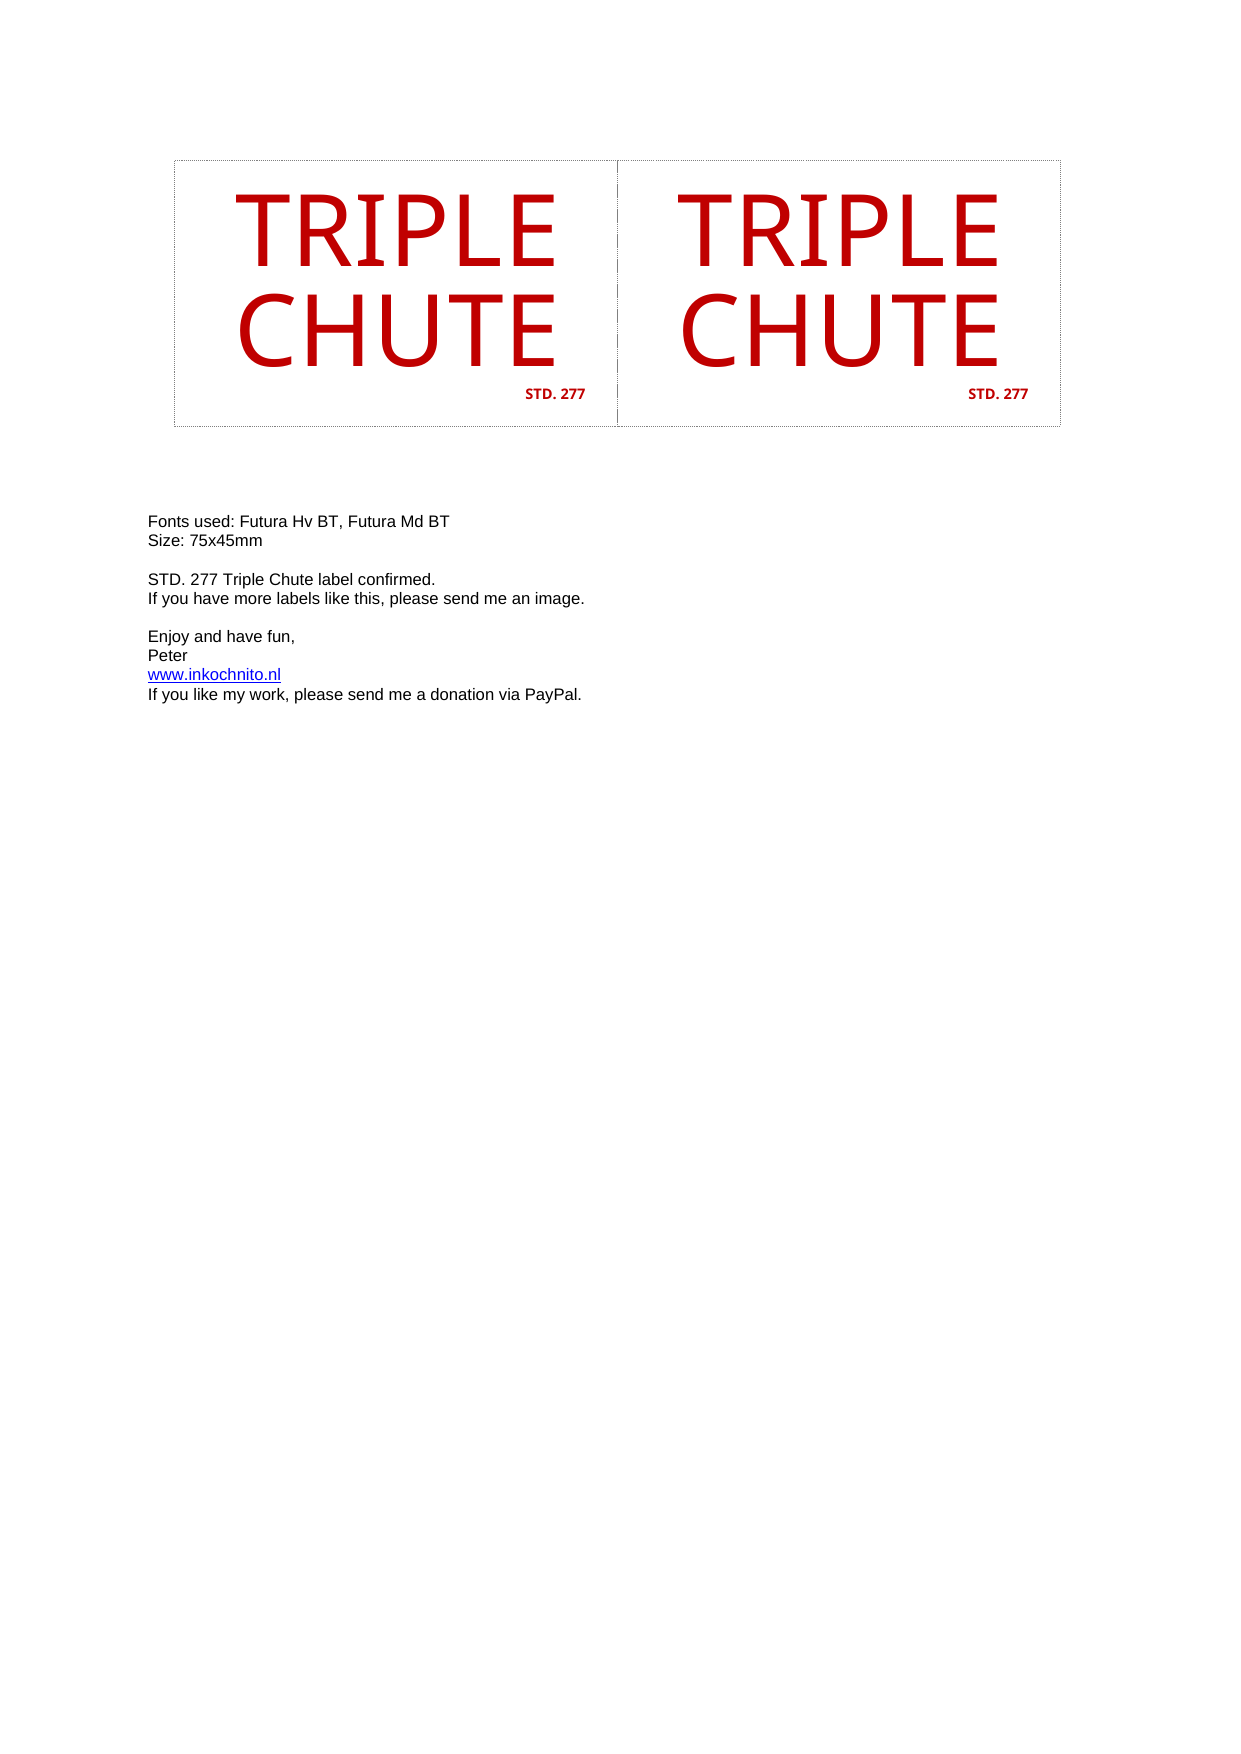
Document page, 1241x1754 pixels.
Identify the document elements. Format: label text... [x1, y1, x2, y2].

text STD. 277 Triple Chute label confirmed. [148, 569, 1093, 588]
text Size: 75x45mm [148, 531, 1093, 550]
text If you have more labels like this, please send me an image. [148, 588, 1093, 608]
text www.inkochnito.nl [148, 665, 1093, 684]
text Enjoy and have fun, [148, 627, 1093, 646]
text Fonts used: Futura Hv BT, Futura Md BT [148, 512, 1093, 531]
text If you like my work, please send me a donation via PayPal. [148, 684, 1093, 703]
text Peter [148, 646, 1093, 665]
